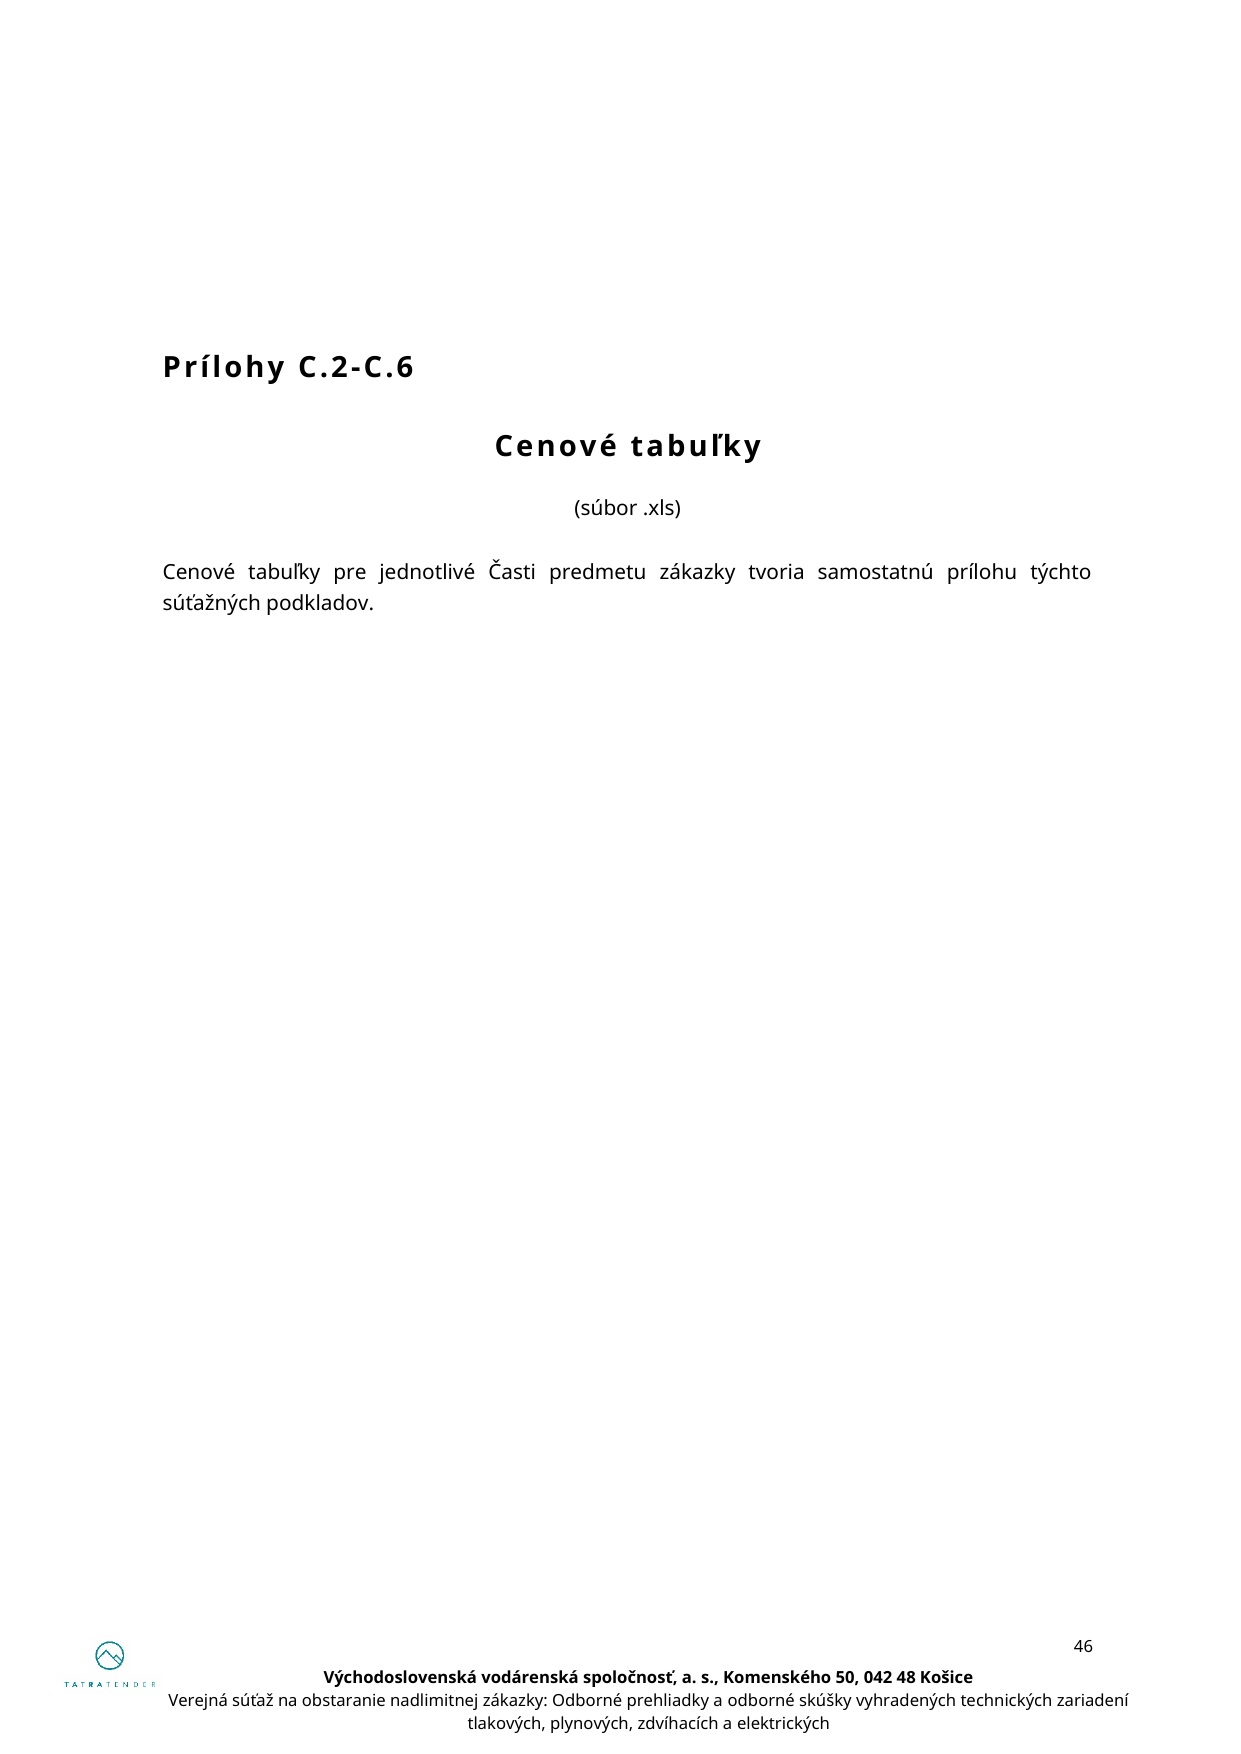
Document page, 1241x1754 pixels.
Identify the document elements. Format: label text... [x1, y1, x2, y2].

picture [43, 1617, 176, 1711]
text Cenové tabuľky [162, 425, 1093, 465]
text Prílohy C.2-C.6 [162, 346, 1093, 386]
text Cenové tabuľky pre jednotlivé Časti predmetu zákazky tvoria samostatnú prílohu týchto súťažných podkladov. [162, 557, 1093, 617]
text (súbor .xls) [162, 493, 1093, 522]
